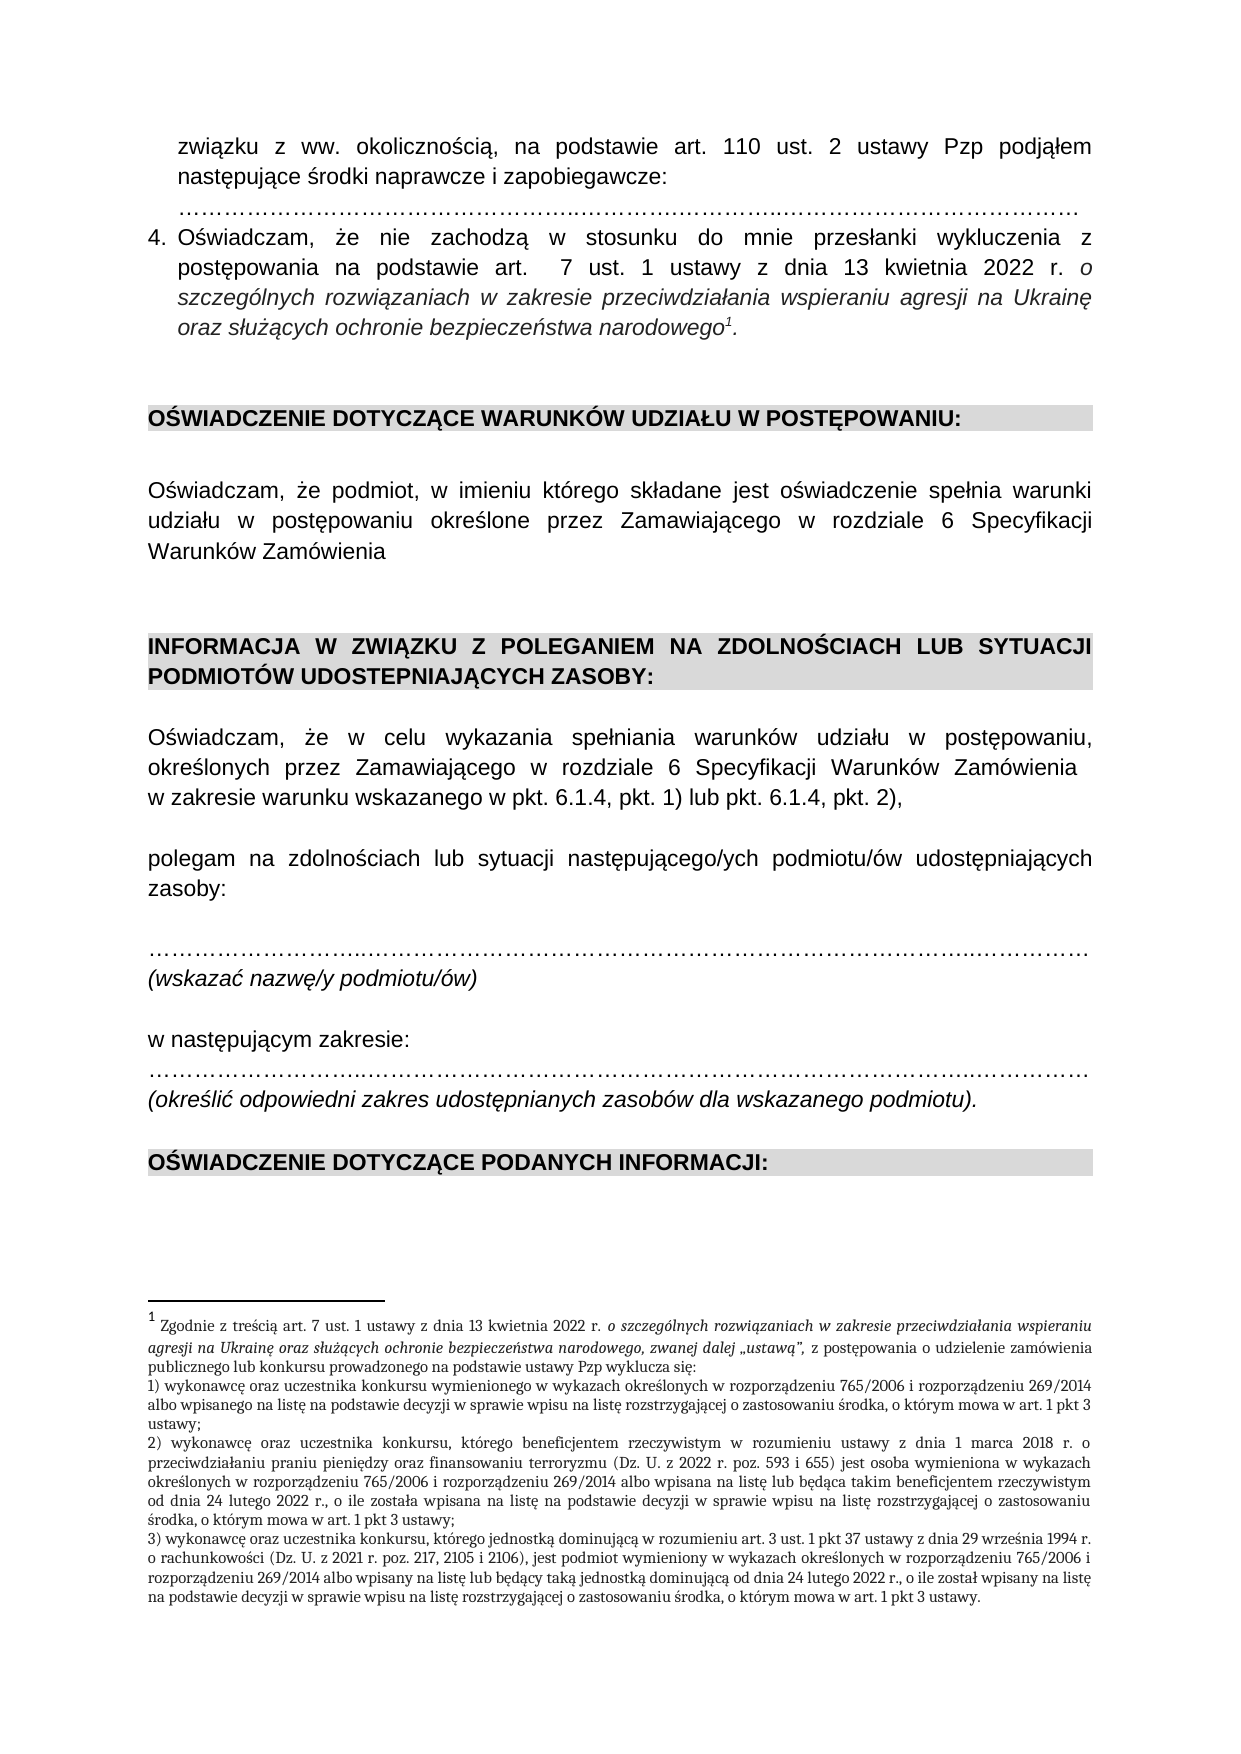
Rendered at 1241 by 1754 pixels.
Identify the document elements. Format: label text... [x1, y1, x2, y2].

text w następującym zakresie: [148, 1026, 1093, 1052]
text INFORMACJA W ZWIĄZKU Z POLEGANIEM NA ZDOLNOŚCIACH LUB SYTUACJI PODMIOTÓW UDOSTEPNIAJĄCYCH ZASOBY: [148, 633, 1093, 690]
text OŚWIADCZENIE DOTYCZĄCE PODANYCH INFORMACJI: [148, 1149, 1093, 1176]
text polegam na zdolnościach lub sytuacji następującego/ych podmiotu/ów udostępniających zasoby: [148, 844, 1093, 901]
text ………………………..……………………………………………………………………..…………… [148, 935, 1093, 962]
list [148, 133, 1093, 189]
text (wskazać nazwę/y podmiotu/ów) [148, 965, 1093, 992]
text OŚWIADCZENIE DOTYCZĄCE WARUNKÓW UDZIAŁU W POSTĘPOWANIU: [148, 405, 1093, 431]
list ……………………………………………..………….…………..………………………………… [177, 193, 1093, 220]
list Oświadczam, że nie zachodzą w stosunku do mnie przesłanki wykluczenia z postępowania na podstawie art. 7 ust. 1 ustawy z dnia 13 kwietnia 2022 r. o szczególnych rozwiązaniach w zakresie przeciwdziałania wspieraniu agresji na Ukrainę oraz służących ochronie bezpieczeństwa narodowego. [148, 224, 1093, 341]
text (określić odpowiedni zakres udostępnianych zasobów dla wskazanego podmiotu). [148, 1086, 1093, 1113]
text ………………………..……………………………………………………………………..…………… [148, 1056, 1093, 1082]
text Oświadczam, że w celu wykazania spełniania warunków udziału w postępowaniu, określonych przez Zamawiającego w rozdziale 6 Specyfikacji Warunków Zamówienia w zakresie warunku wskazanego w pkt. 6.1.4, pkt. 1) lub pkt. 6.1.4, pkt. 2), [148, 724, 1093, 811]
text Oświadczam, że podmiot, w imieniu którego składane jest oświadczenie spełnia warunki udziału w postępowaniu określone przez Zamawiającego w rozdziale 6 Specyfikacji Warunków Zamówienia [148, 477, 1093, 564]
